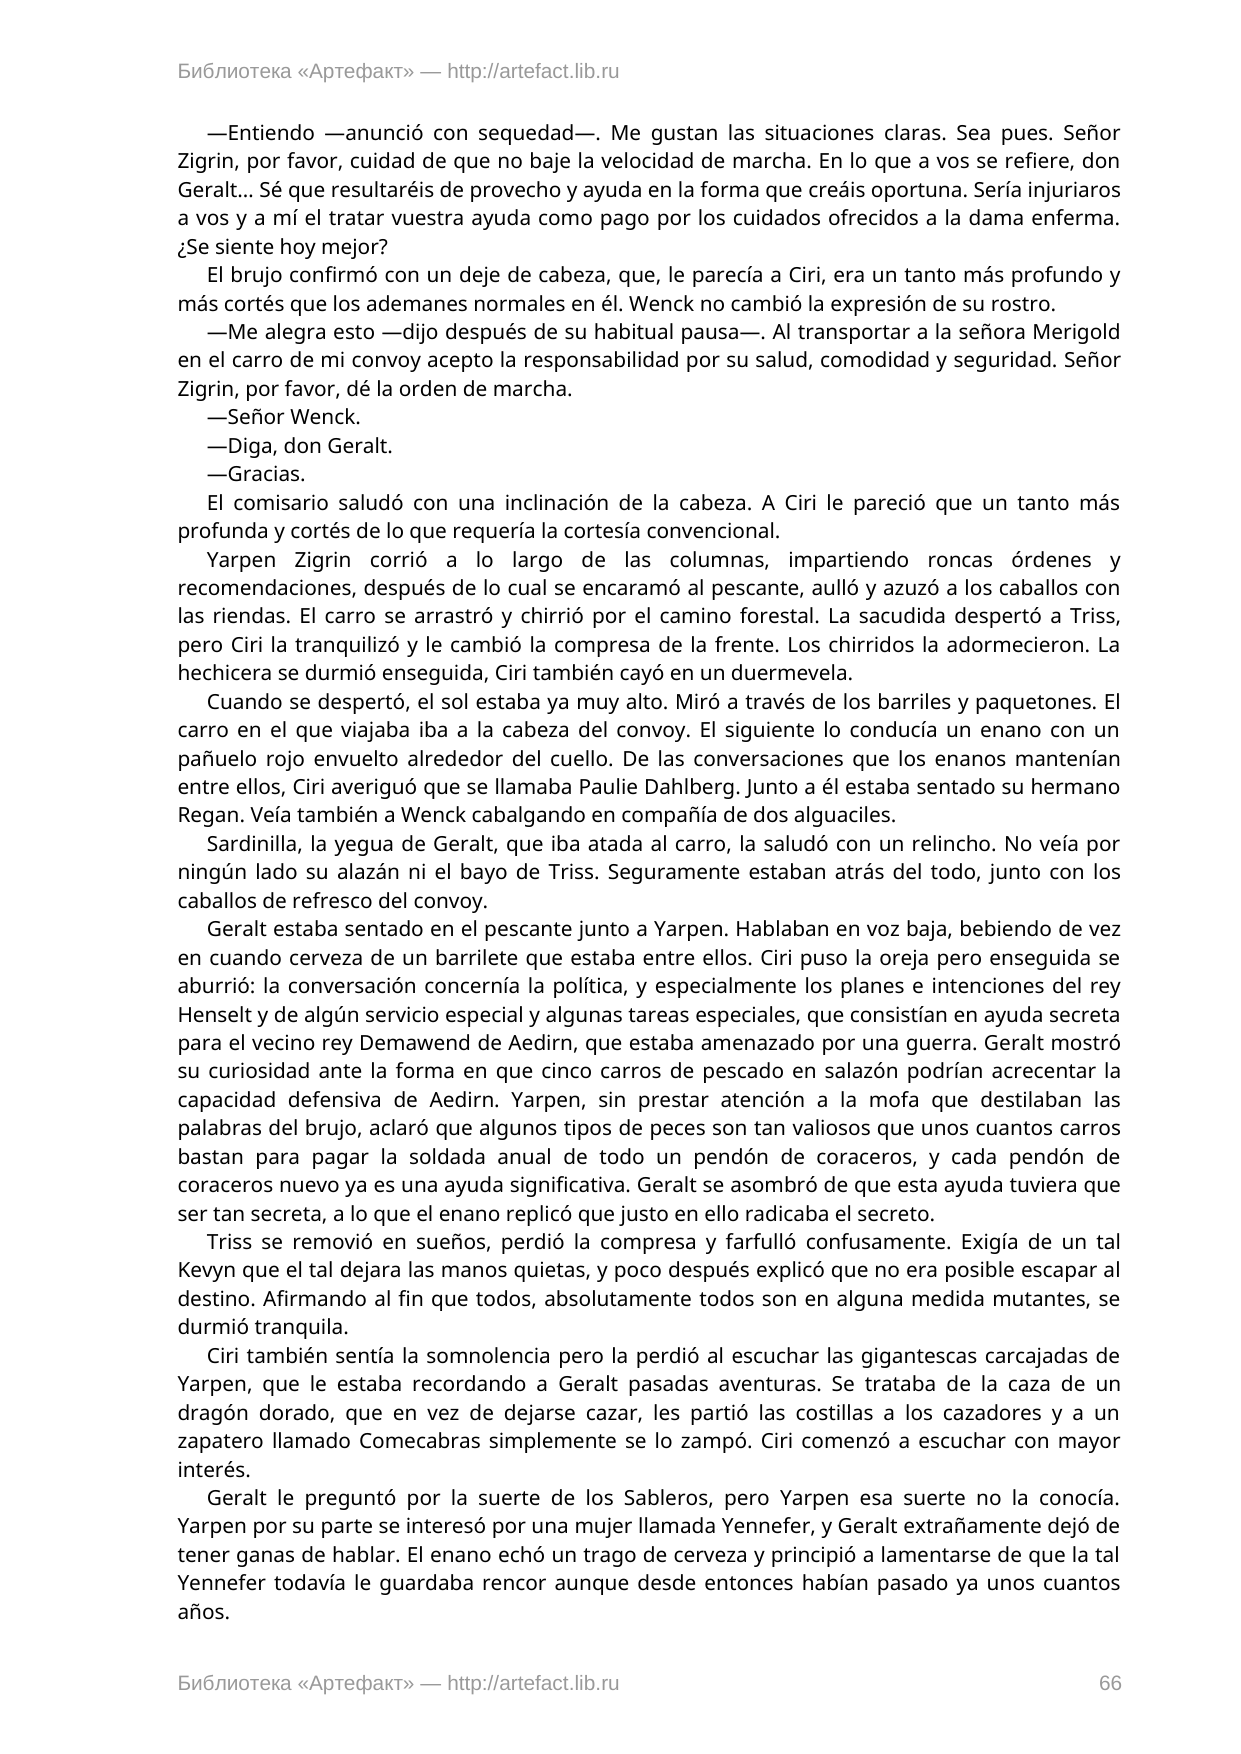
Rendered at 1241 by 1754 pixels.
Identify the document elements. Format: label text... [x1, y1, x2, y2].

text Triss se removió en sueños, perdió la compresa y farfulló confusamente. Exigía de un tal Kevyn que el tal dejara las manos quietas, y poco después explicó que no era posible escapar al destino. Afirmando al fin que todos, absolutamente todos son en alguna medida mutantes, se durmió tranquila. [177, 1227, 1122, 1341]
text Yarpen Zigrin corrió a lo largo de las columnas, impartiendo roncas órdenes y recomendaciones, después de lo cual se encaramó al pescante, aulló y azuzó a los caballos con las riendas. El carro se arrastró y chirrió por el camino forestal. La sacudida despertó a Triss, pero Ciri la tranquilizó y le cambió la compresa de la frente. Los chirridos la adormecieron. La hechicera se durmió enseguida, Ciri también cayó en un duermevela. [177, 545, 1122, 687]
text Ciri también sentía la somnolencia pero la perdió al escuchar las gigantescas carcajadas de Yarpen, que le estaba recordando a Geralt pasadas aventuras. Se trataba de la caza de un dragón dorado, que en vez de dejarse cazar, les partió las costillas a los cazadores y a un zapatero llamado Comecabras simplemente se lo zampó. Ciri comenzó a escuchar con mayor interés. [177, 1341, 1122, 1483]
text Cuando se despertó, el sol estaba ya muy alto. Miró a través de los barriles y paquetones. El carro en el que viajaba iba a la cabeza del convoy. El siguiente lo conducía un enano con un pañuelo rojo envuelto alrededor del cuello. De las conversaciones que los enanos mantenían entre ellos, Ciri averiguó que se llamaba Paulie Dahlberg. Junto a él estaba sentado su hermano Regan. Veía también a Wenck cabalgando en compañía de dos alguaciles. [177, 687, 1122, 829]
text El comisario saludó con una inclinación de la cabeza. A Ciri le pareció que un tanto más profunda y cortés de lo que requería la cortesía convencional. [177, 488, 1122, 545]
text —Me alegra esto —dijo después de su habitual pausa—. Al transportar a la señora Merigold en el carro de mi convoy acepto la responsabilidad por su salud, comodidad y seguridad. Señor Zigrin, por favor, dé la orden de marcha. [177, 317, 1122, 402]
text —Entiendo —anunció con sequedad—. Me gustan las situaciones claras. Sea pues. Señor Zigrin, por favor, cuidad de que no baje la velocidad de marcha. En lo que a vos se refiere, don Geralt… Sé que resultaréis de provecho y ayuda en la forma que creáis oportuna. Sería injuriaros a vos y a mí el tratar vuestra ayuda como pago por los cuidados ofrecidos a la dama enferma. ¿Se siente hoy mejor? [177, 118, 1122, 260]
text —Señor Wenck. [177, 402, 1122, 431]
text —Gracias. [177, 459, 1122, 488]
text Sardinilla, la yegua de Geralt, que iba atada al carro, la saludó con un relincho. No veía por ningún lado su alazán ni el bayo de Triss. Seguramente estaban atrás del todo, junto con los caballos de refresco del convoy. [177, 829, 1122, 914]
text Geralt le preguntó por la suerte de los Sableros, pero Yarpen esa suerte no la conocía. Yarpen por su parte se interesó por una mujer llamada Yennefer, y Geralt extrañamente dejó de tener ganas de hablar. El enano echó un trago de cerveza y principió a lamentarse de que la tal Yennefer todavía le guardaba rencor aunque desde entonces habían pasado ya unos cuantos años. [177, 1483, 1122, 1625]
text Geralt estaba sentado en el pescante junto a Yarpen. Hablaban en voz baja, bebiendo de vez en cuando cerveza de un barrilete que estaba entre ellos. Ciri puso la oreja pero enseguida se aburrió: la conversación concernía la política, y especialmente los planes e intenciones del rey Henselt y de algún servicio especial y algunas tareas especiales, que consistían en ayuda secreta para el vecino rey Demawend de Aedirn, que estaba amenazado por una guerra. Geralt mostró su curiosidad ante la forma en que cinco carros de pescado en salazón podrían acrecentar la capacidad defensiva de Aedirn. Yarpen, sin prestar atención a la mofa que destilaban las palabras del brujo, aclaró que algunos tipos de peces son tan valiosos que unos cuantos carros bastan para pagar la soldada anual de todo un pendón de coraceros, y cada pendón de coraceros nuevo ya es una ayuda significativa. Geralt se asombró de que esta ayuda tuviera que ser tan secreta, a lo que el enano replicó que justo en ello radicaba el secreto. [177, 914, 1122, 1227]
text —Diga, don Geralt. [177, 431, 1122, 459]
text El brujo confirmó con un deje de cabeza, que, le parecía a Ciri, era un tanto más profundo y más cortés que los ademanes normales en él. Wenck no cambió la expresión de su rostro. [177, 260, 1122, 317]
